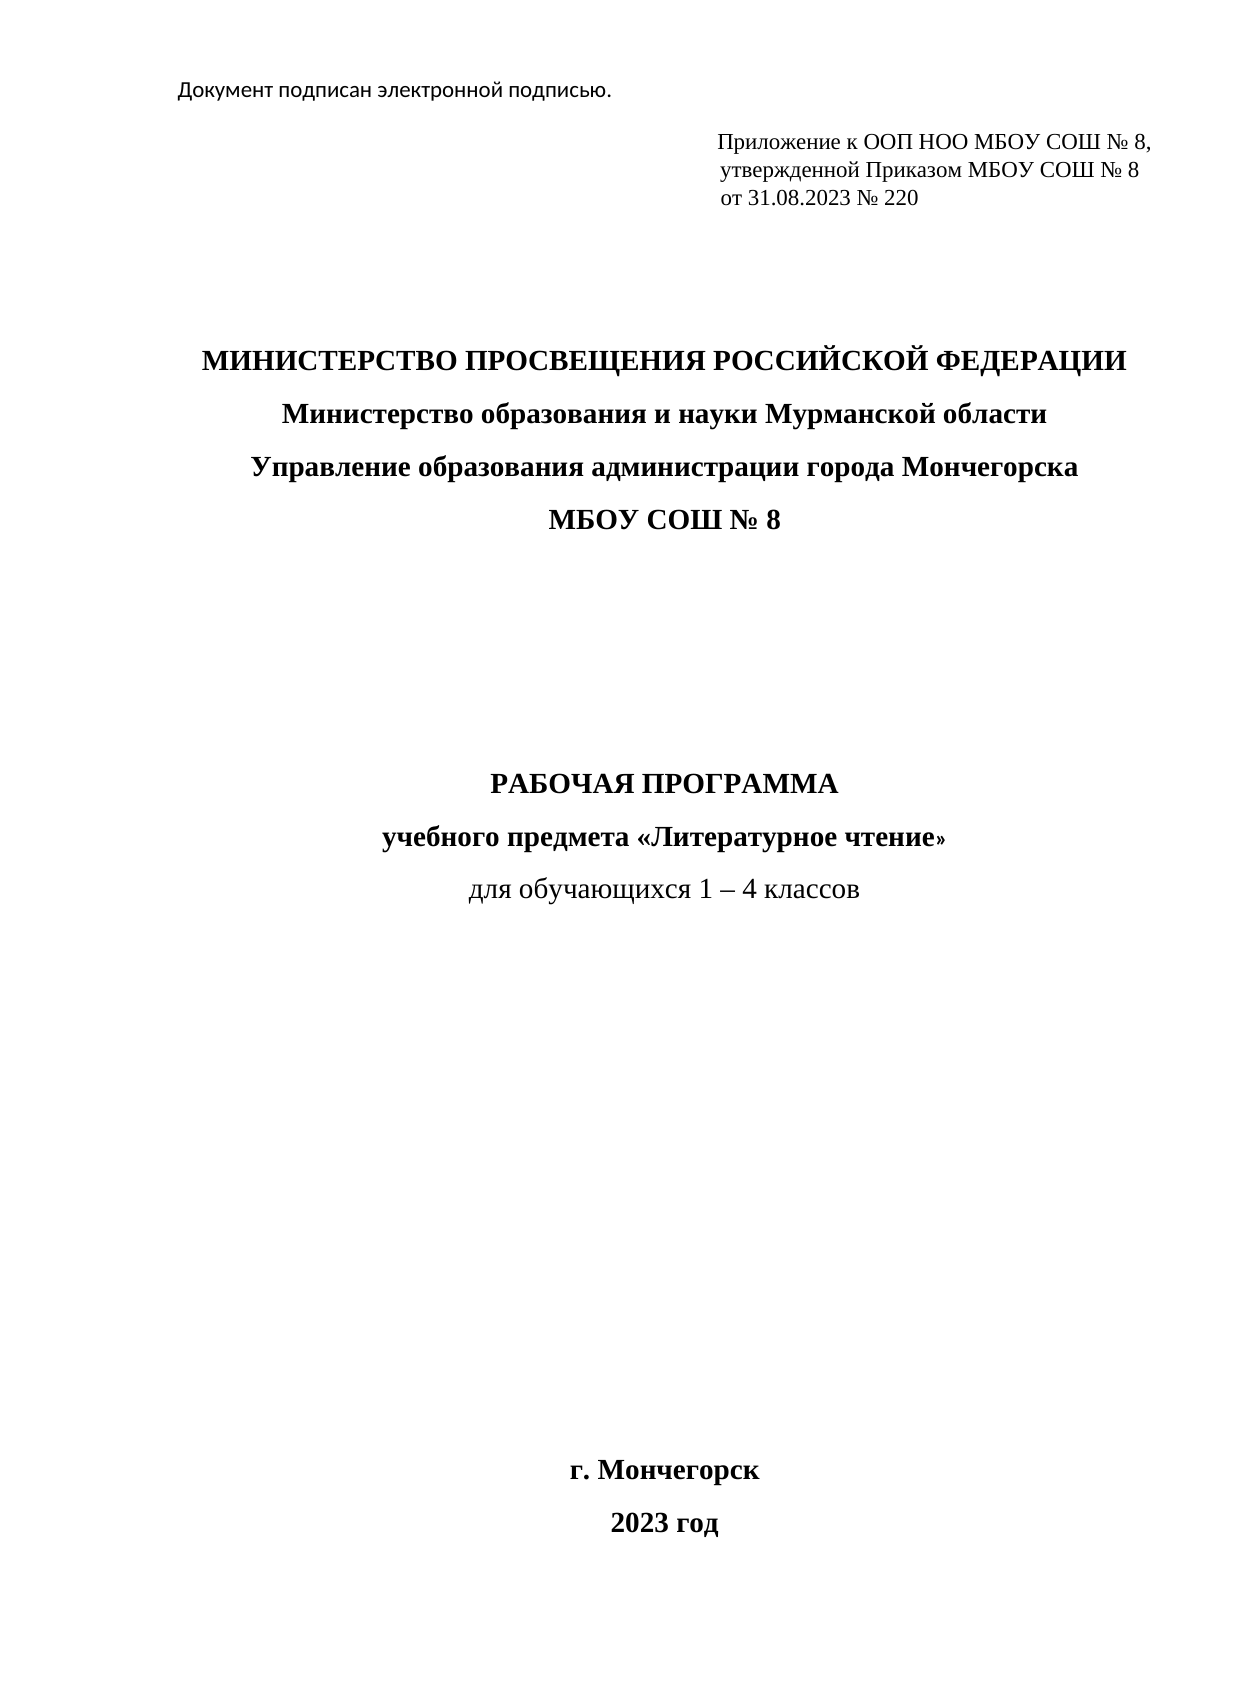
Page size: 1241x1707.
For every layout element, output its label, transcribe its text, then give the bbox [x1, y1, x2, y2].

text учебного предмета «Литературное чтение» [177, 819, 1152, 852]
text г. Мончегорск [177, 1452, 1152, 1486]
text 2023 год [177, 1505, 1152, 1539]
text от 31.08.2023 № 220 [177, 183, 1152, 210]
text РАБОЧАЯ ПРОГРАММА [177, 766, 1152, 799]
text Управление образования администрации города Мончегорска [177, 449, 1152, 483]
text МИНИСТЕРСТВО ПРОСВЕЩЕНИЯ РОССИЙСКОЙ ФЕДЕРАЦИИ [177, 343, 1152, 377]
text для обучающихся 1 – 4 классов [177, 872, 1152, 905]
text утвержденной Приказом МБОУ СОШ № 8 [177, 156, 1152, 182]
text Министерство образования и науки Мурманской области [177, 396, 1152, 430]
text Приложение к ООП НОО МБОУ СОШ № 8, [177, 128, 1152, 154]
text МБОУ СОШ № 8 [177, 502, 1152, 535]
